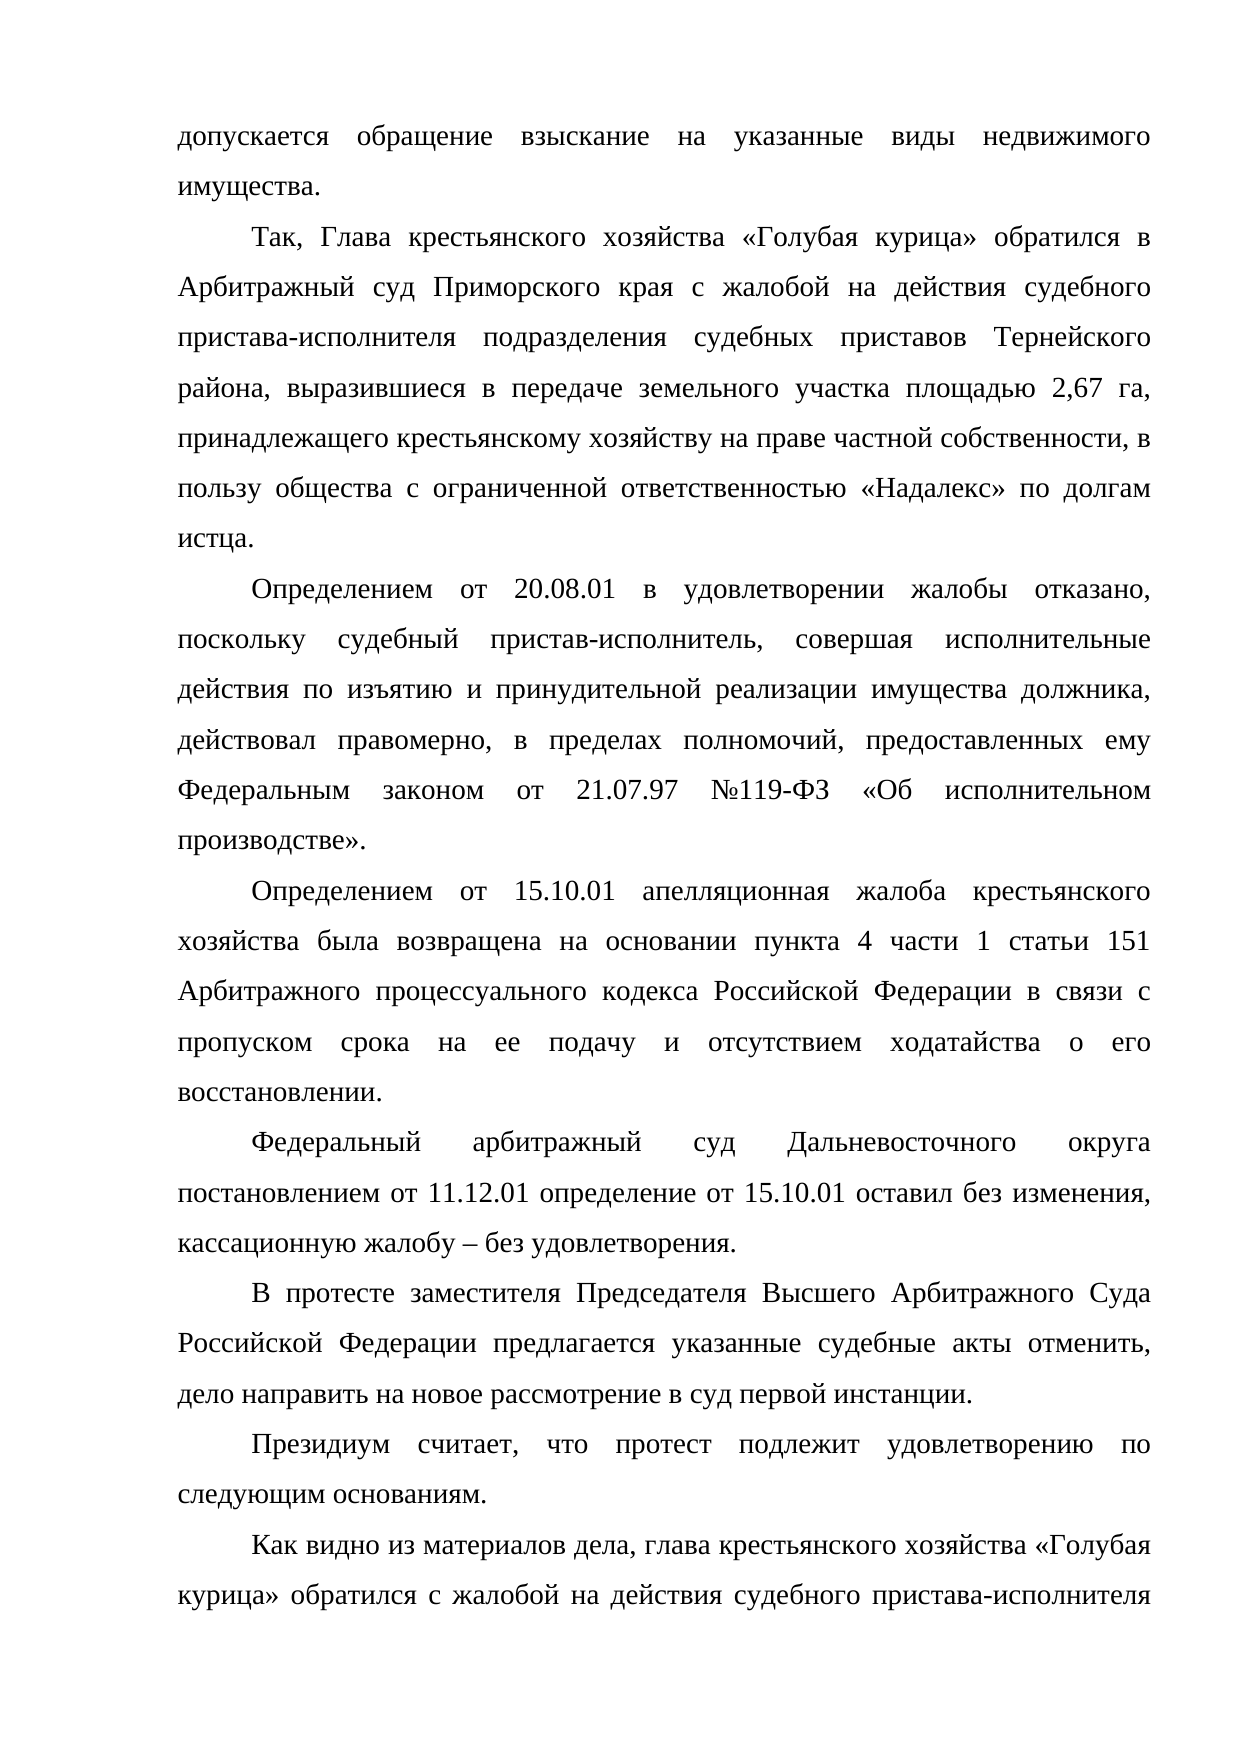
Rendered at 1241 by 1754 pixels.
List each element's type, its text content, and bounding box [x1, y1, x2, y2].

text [177, 1527, 1152, 1611]
text Президиум считает, что протест подлежит удовлетворению по следующим основаниям. [177, 1426, 1152, 1510]
text В протесте заместителя Председателя Высшего Арбитражного Суда Российской Федерации предлагается указанные судебные акты отменить, дело направить на новое рассмотрение в суд первой инстанции. [177, 1275, 1152, 1409]
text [177, 118, 1152, 202]
text Федеральный арбитражный суд Дальневосточного округа постановлением от 11.12.01 определение от 15.10.01 оставил без изменения, кассационную жалобу – без удовлетворения. [177, 1124, 1152, 1258]
text Определением от 20.08.01 в удовлетворении жалобы отказано, поскольку судебный пристав-исполнитель, совершая исполнительные действия по изъятию и принудительной реализации имущества должника, действовал правомерно, в пределах полномочий, предоставленных ему Федеральным законом от 21.07.97 №119-ФЗ «Об исполнительном производстве». [177, 571, 1152, 856]
text Так, Глава крестьянского хозяйства «Голубая курица» обратился в Арбитражный суд Приморского края с жалобой на действия судебного пристава-исполнителя подразделения судебных приставов Тернейского района, выразившиеся в передаче земельного участка площадью , принадлежащего крестьянскому хозяйству на праве частной собственности, в пользу общества с ограниченной ответственностью «Надалекс» по долгам истца. [177, 219, 1152, 554]
text Определением от 15.10.01 апелляционная жалоба крестьянского хозяйства была возвращена на основании пункта 4 части 1 статьи 151 Арбитражного процессуального кодекса Российской Федерации в связи с пропуском срока на ее подачу и отсутствием ходатайства о его восстановлении. [177, 873, 1152, 1108]
